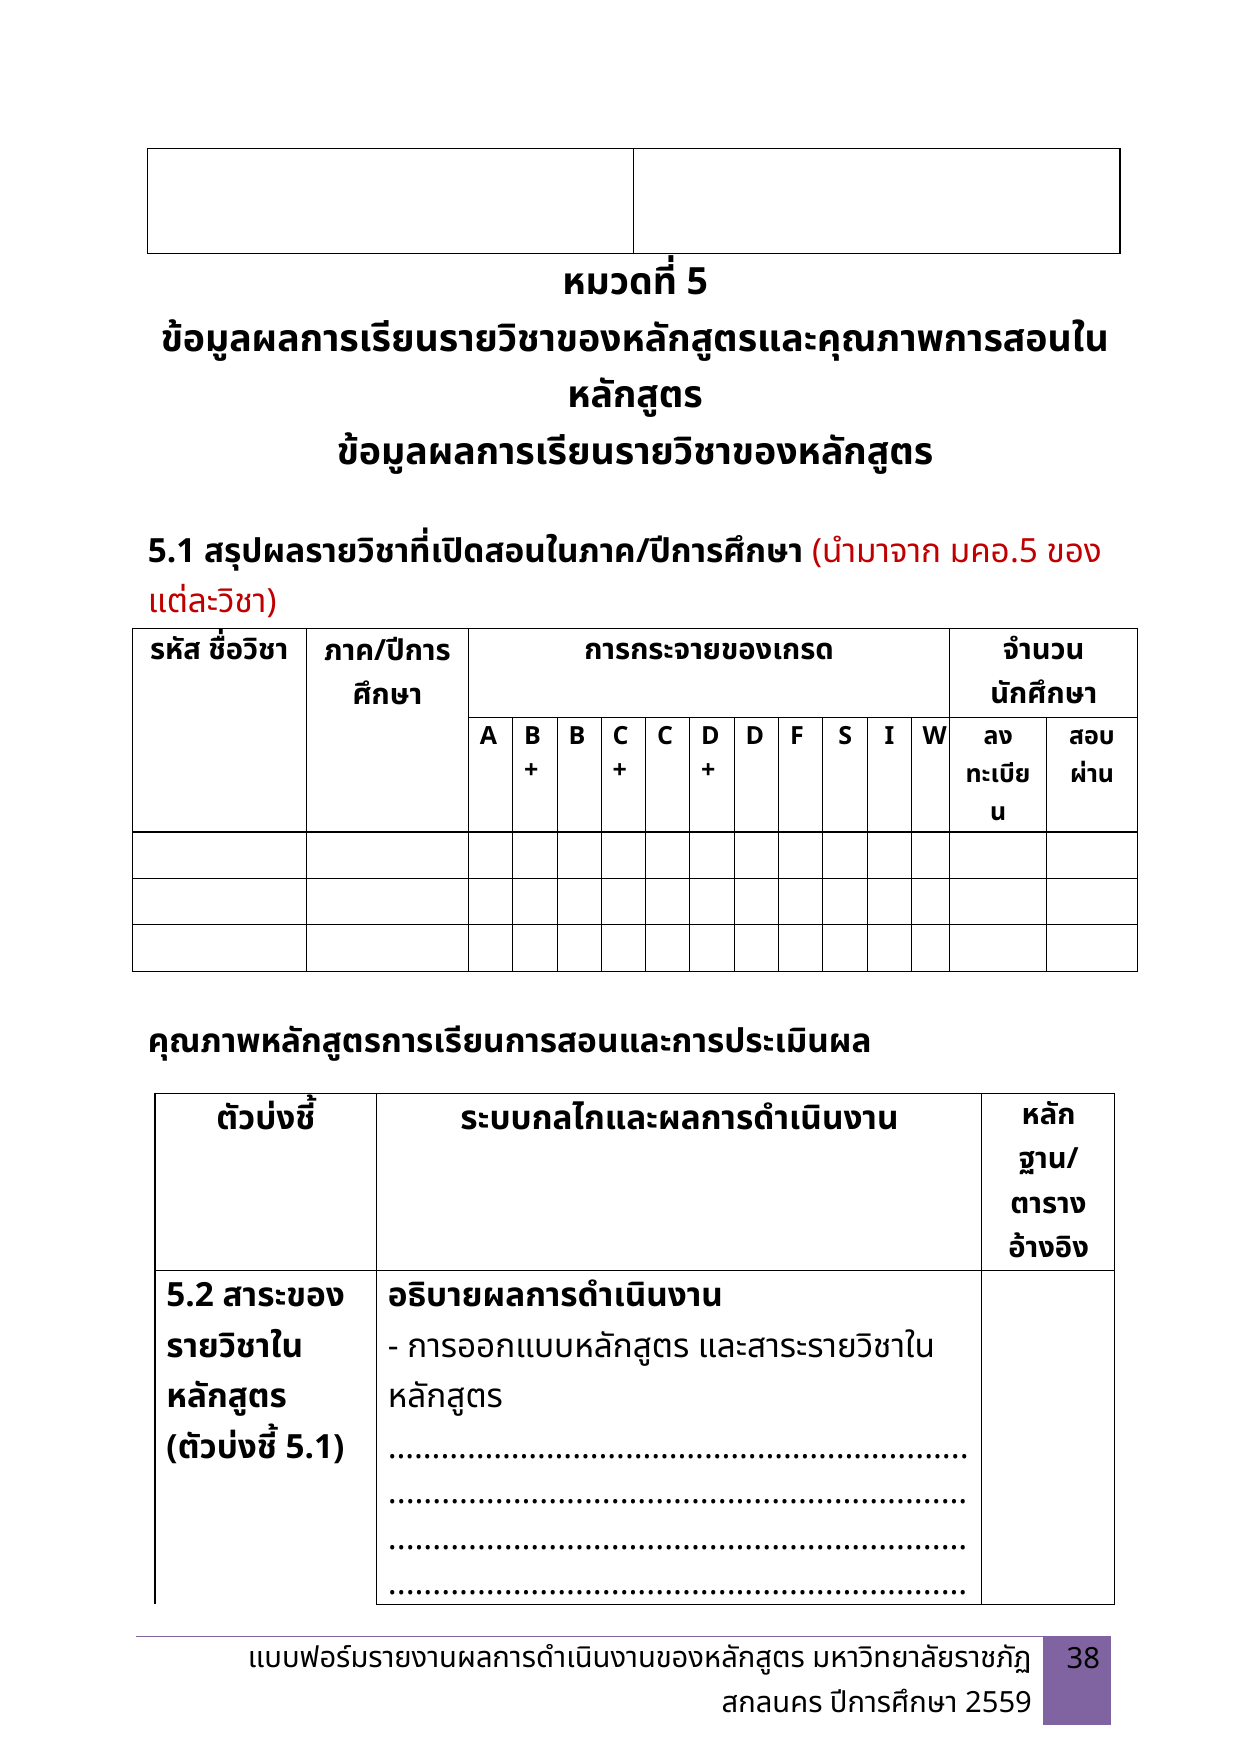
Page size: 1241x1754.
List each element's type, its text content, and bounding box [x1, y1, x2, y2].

table_cell [307, 879, 468, 924]
table_cell B [558, 718, 601, 831]
table_cell [646, 879, 689, 924]
table_header หลักฐาน/ตารางอ้างอิง [982, 1094, 1114, 1270]
table_cell [950, 925, 1046, 971]
table_cell [1047, 879, 1137, 924]
text คุณภาพหลักสูตรการเรียนการสอนและการประเมินผล [148, 1017, 1122, 1068]
table_cell [602, 879, 645, 924]
table_cell [690, 925, 734, 971]
table_cell [868, 879, 911, 924]
table_cell D [735, 718, 778, 831]
table_cell [735, 925, 778, 971]
table_header จำนวนนักศึกษา [950, 629, 1137, 717]
table_cell สอบผ่าน [1047, 718, 1137, 831]
table_header ภาค/ปีการศึกษา [307, 629, 468, 831]
table_cell S [823, 718, 867, 831]
table_cell [513, 879, 557, 924]
table_cell [779, 925, 822, 971]
table_cell [912, 925, 949, 971]
table_header ตัวบ่งชี้ [156, 1094, 376, 1270]
table_cell [690, 833, 734, 878]
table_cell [377, 1271, 981, 1604]
table_cell [646, 925, 689, 971]
table_cell W [912, 718, 949, 831]
table_cell [469, 879, 512, 924]
table_cell [133, 925, 306, 971]
text ข้อมูลผลการเรียนรายวิชาของหลักสูตรและคุณภาพการสอนในหลักสูตร [148, 311, 1122, 424]
table_cell [513, 833, 557, 878]
table_cell [868, 925, 911, 971]
table_cell [823, 833, 867, 878]
table_cell [1047, 925, 1137, 971]
table_cell [133, 879, 306, 924]
text ข้อมูลผลการเรียนรายวิชาของหลักสูตร [148, 424, 1122, 481]
table_cell [634, 149, 1119, 253]
table_header รหัส ชื่อวิชา [133, 629, 306, 831]
table_cell [602, 833, 645, 878]
table_cell [513, 925, 557, 971]
text หมวดที่ 5 [148, 254, 1122, 311]
table_cell [307, 833, 468, 878]
table_cell C [646, 718, 689, 831]
text 5.1 สรุปผลรายวิชาที่เปิดสอนในภาค/ปีการศึกษา (นำมาจาก มคอ.5 ของแต่ละวิชา) [148, 527, 1122, 628]
table_cell [558, 833, 601, 878]
table_cell F [779, 718, 822, 831]
table_cell B+ [513, 718, 557, 831]
table_cell [779, 879, 822, 924]
table_cell C+ [602, 718, 645, 831]
table_cell D+ [690, 718, 734, 831]
table_cell [1047, 833, 1137, 878]
table_cell I [868, 718, 911, 831]
table_cell [133, 833, 306, 878]
table_cell [469, 833, 512, 878]
table_cell [868, 833, 911, 878]
table_header การกระจายของเกรด [469, 629, 949, 717]
table_cell [823, 925, 867, 971]
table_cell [156, 1271, 376, 1604]
table_cell [558, 925, 601, 971]
table_cell [307, 925, 468, 971]
table_cell A [469, 718, 512, 831]
table_cell [779, 833, 822, 878]
table_cell [602, 925, 645, 971]
table_cell [735, 833, 778, 878]
table_cell [148, 149, 633, 253]
table_cell [646, 833, 689, 878]
table_cell [823, 879, 867, 924]
table_cell [690, 879, 734, 924]
table_cell [912, 833, 949, 878]
table_cell [558, 879, 601, 924]
table_cell ลงทะเบียน [950, 718, 1046, 831]
table_cell [950, 879, 1046, 924]
table_cell [982, 1271, 1114, 1604]
table_cell [469, 925, 512, 971]
table_header ระบบกลไกและผลการดำเนินงาน [377, 1094, 981, 1270]
table_cell [950, 833, 1046, 878]
table_cell [735, 879, 778, 924]
table_cell [912, 879, 949, 924]
